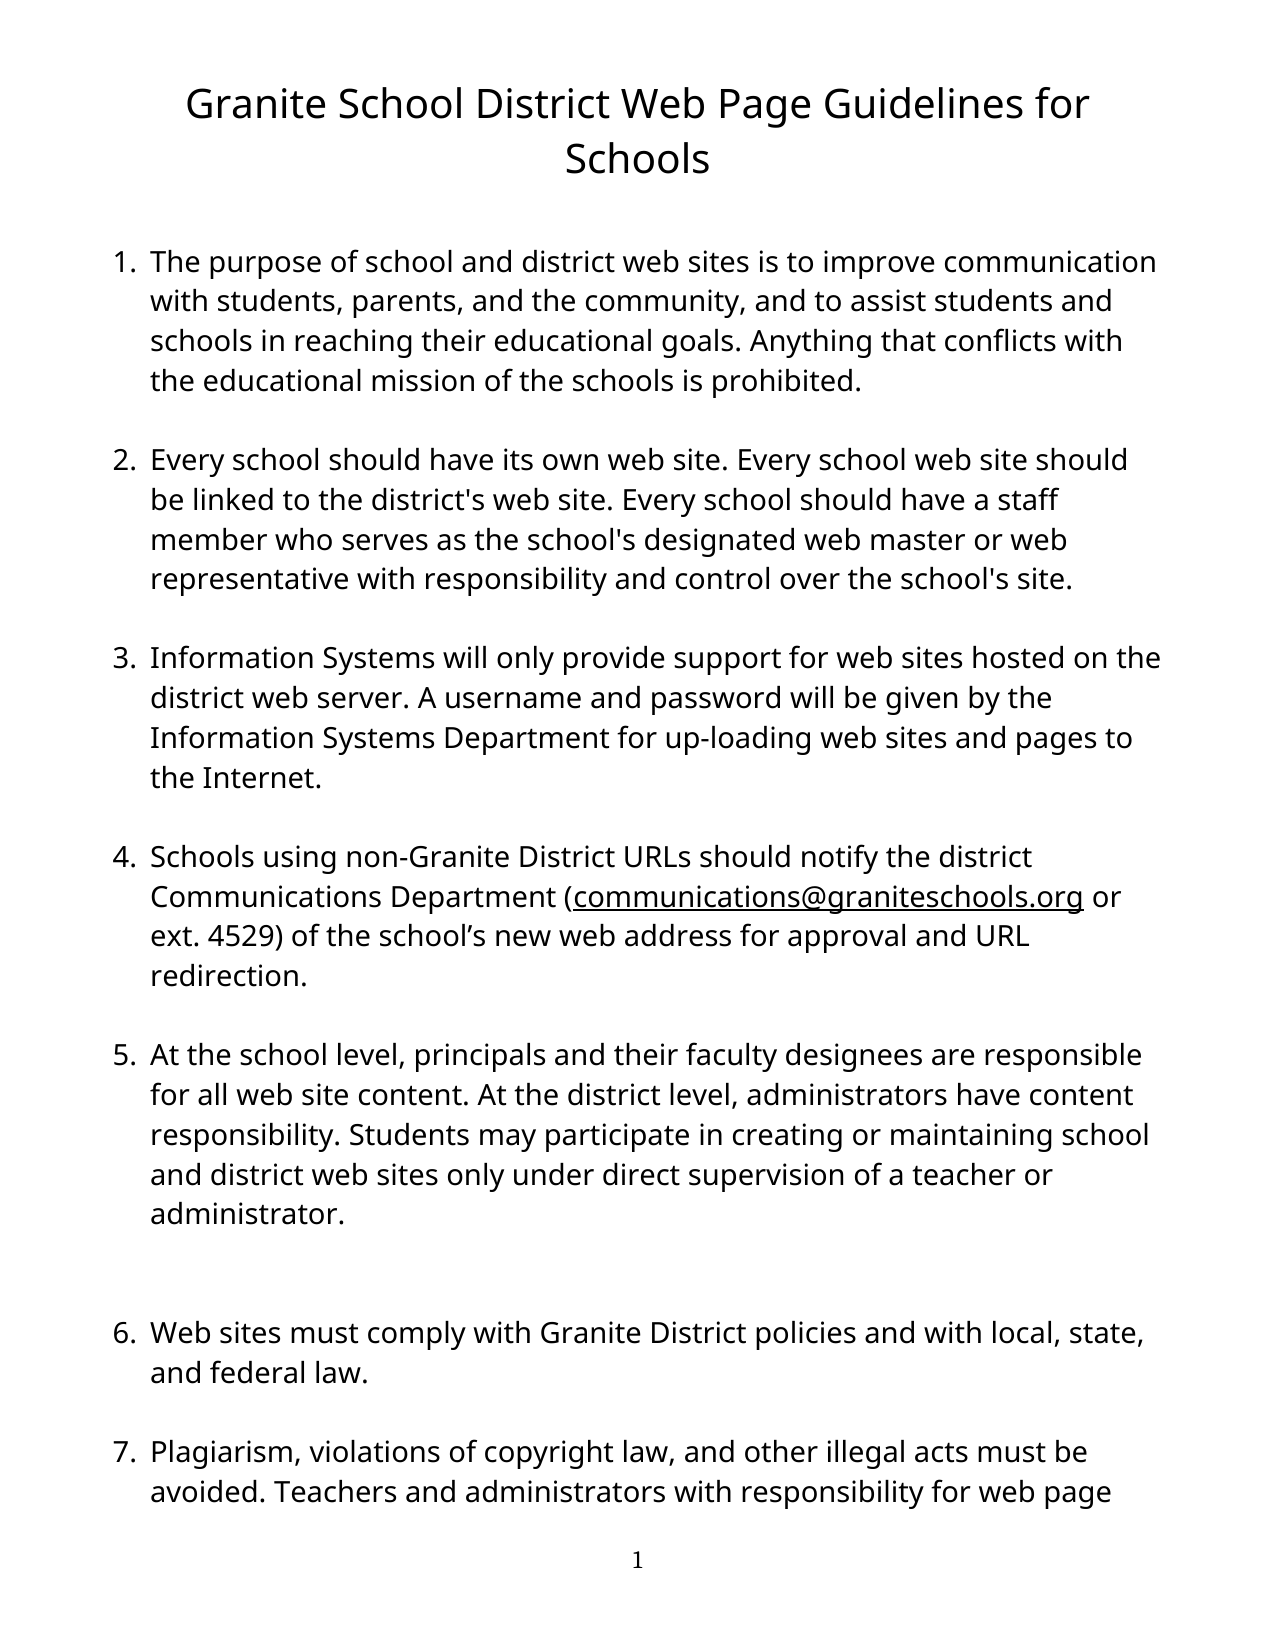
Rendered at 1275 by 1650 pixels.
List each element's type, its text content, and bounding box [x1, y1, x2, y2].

list Information Systems will only provide support for web sites hosted on the district web server. A username and password will be given by the Information Systems Department for up-loading web sites and pages to the Internet. [112, 638, 1162, 797]
list Every school should have its own web site. Every school web site should be linked to the district's web site. Every school should have a staff member who serves as the school's designated web master or web representative with responsibility and control over the school's site. [112, 439, 1162, 598]
list The purpose of school and district web sites is to improve communication with students, parents, and the community, and to assist students and schools in reaching their educational goals. Anything that conflicts with the educational mission of the schools is prohibited. [112, 241, 1162, 400]
list Web sites must comply with Granite District policies and with local, state, and federal law. [112, 1312, 1162, 1392]
text Granite School District Web Page Guidelines for Schools [112, 75, 1162, 186]
list Schools using non-Granite District URLs should notify the district Communications Department (communications@graniteschools.org or ext. 4529) of the school’s new web address for approval and URL redirection. [112, 836, 1162, 995]
list At the school level, principals and their faculty designees are responsible for all web site content. At the district level, administrators have content responsibility. Students may participate in creating or maintaining school and district web sites only under direct supervision of a teacher or administrator. [112, 1035, 1162, 1233]
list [112, 1432, 1162, 1511]
